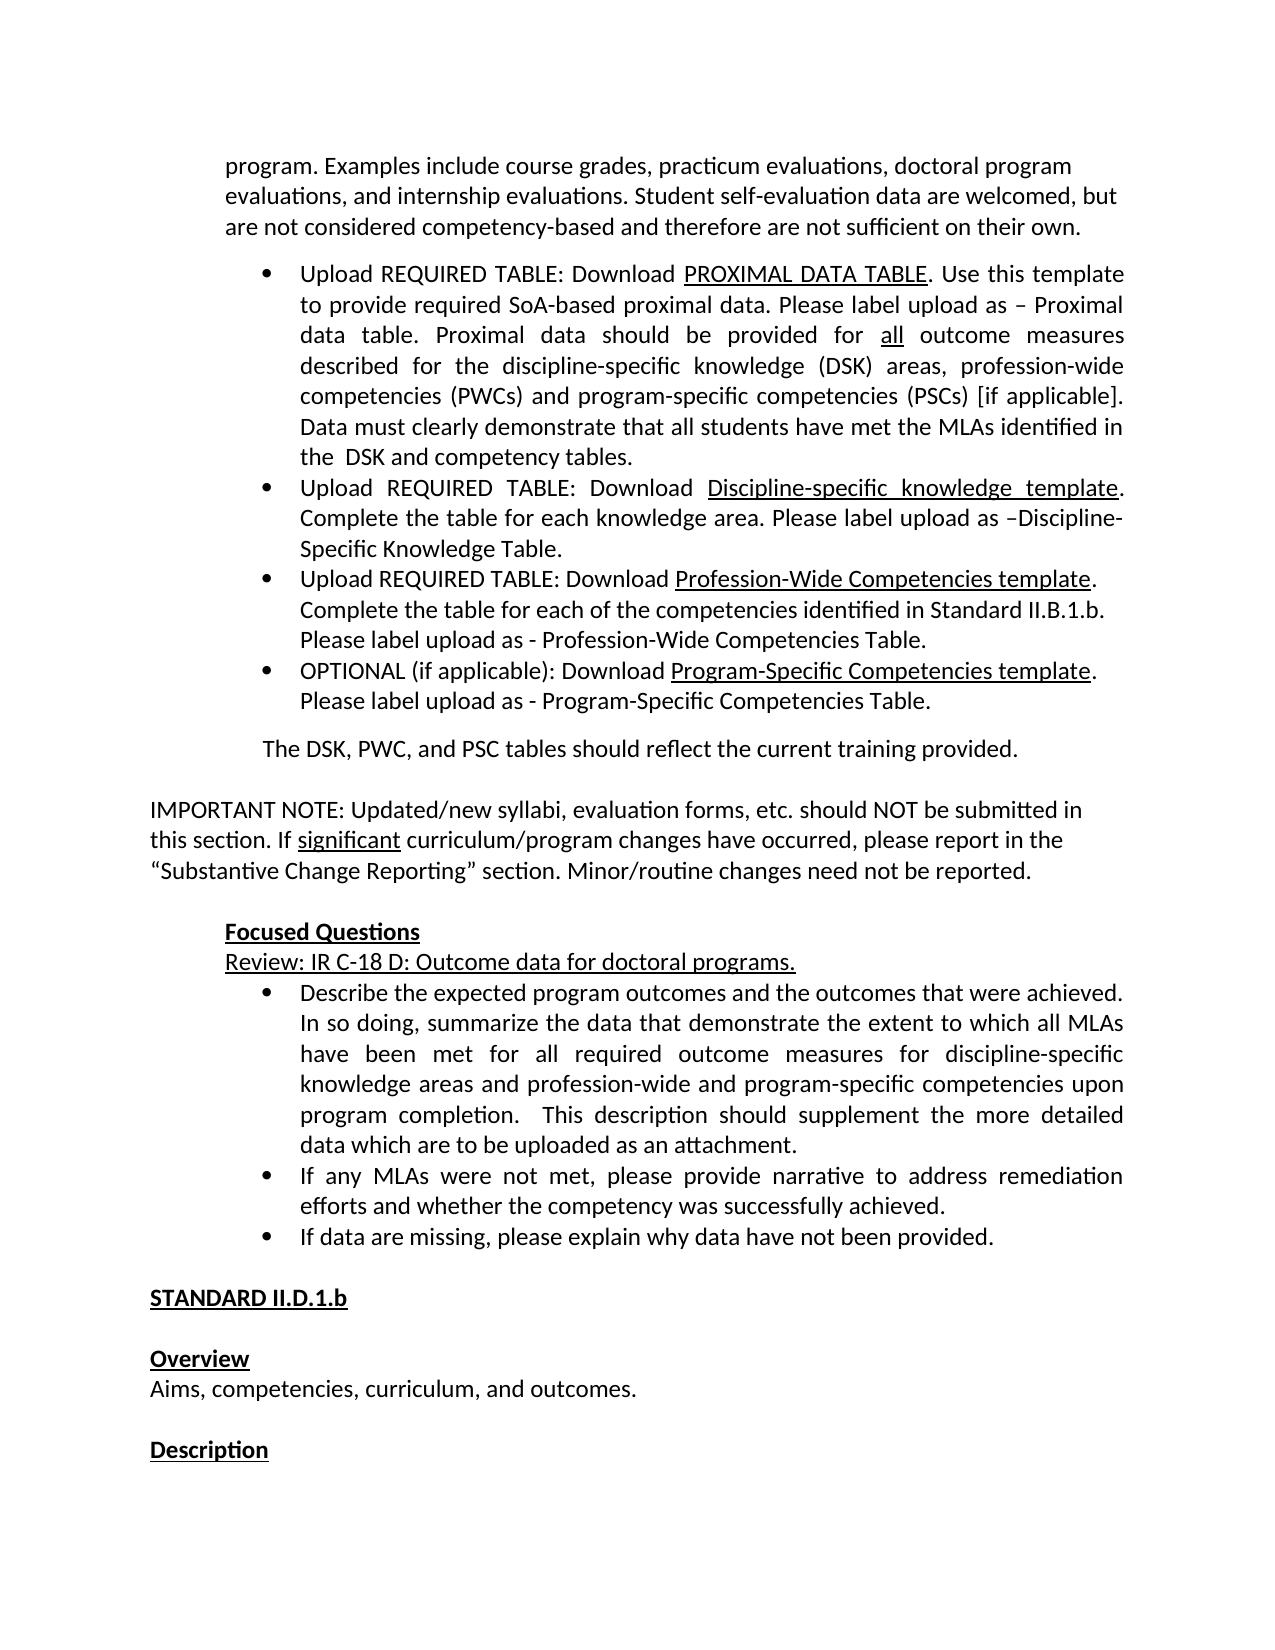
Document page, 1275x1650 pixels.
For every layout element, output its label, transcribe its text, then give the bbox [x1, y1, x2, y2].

list If any MLAs were not met, please provide narrative to address remediation efforts and whether the competency was successfully achieved. [262, 1160, 1125, 1221]
text Focused Questions [225, 916, 1125, 946]
text Description [150, 1435, 1125, 1465]
text Aims, competencies, curriculum, and outcomes. [150, 1374, 1125, 1404]
text Review: IR C-18 D: Outcome data for doctoral programs. [225, 946, 1125, 977]
text Overview [150, 1343, 1125, 1374]
list Upload REQUIRED TABLE: Download Profession-Wide Competencies template. Complete the table for each of the competencies identified in Standard II.B.1.b. Please label upload as - Profession-Wide Competencies Table. [262, 563, 1125, 655]
list OPTIONAL (if applicable): Download Program-Specific Competencies template. Please label upload as - Program-Specific Competencies Table. [262, 655, 1125, 716]
list Upload REQUIRED TABLE: Download PROXIMAL DATA TABLE. Use this template to provide required SoA-based proximal data. Please label upload as – Proximal data table. Proximal data should be provided for all outcome measures described for the discipline-specific knowledge (DSK) areas, profession-wide competencies (PWCs) and program-specific competencies (PSCs) [if applicable]. Data must clearly demonstrate that all students have met the MLAs identified in the DSK and competency tables. [262, 258, 1125, 472]
text IMPORTANT NOTE: Updated/new syllabi, evaluation forms, etc. should NOT be submitted in this section. If significant curriculum/program changes have occurred, please report in the “Substantive Change Reporting” section. Minor/routine changes need not be reported. [150, 794, 1125, 885]
list Describe the expected program outcomes and the outcomes that were achieved. In so doing, summarize the data that demonstrate the extent to which all MLAs have been met for all required outcome measures for discipline-specific knowledge areas and profession-wide and program-specific competencies upon program completion. This description should supplement the more detailed data which are to be uploaded as an attachment. [262, 977, 1125, 1160]
list Upload REQUIRED TABLE: Download Discipline-specific knowledge template. Complete the table for each knowledge area. Please label upload as –Discipline-Specific Knowledge Table. [262, 472, 1125, 563]
list If data are missing, please explain why data have not been provided. [262, 1221, 1125, 1252]
text The DSK, PWC, and PSC tables should reflect the current training provided. [262, 733, 1125, 763]
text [225, 150, 1125, 242]
text STANDARD II.D.1.b [150, 1282, 1125, 1313]
